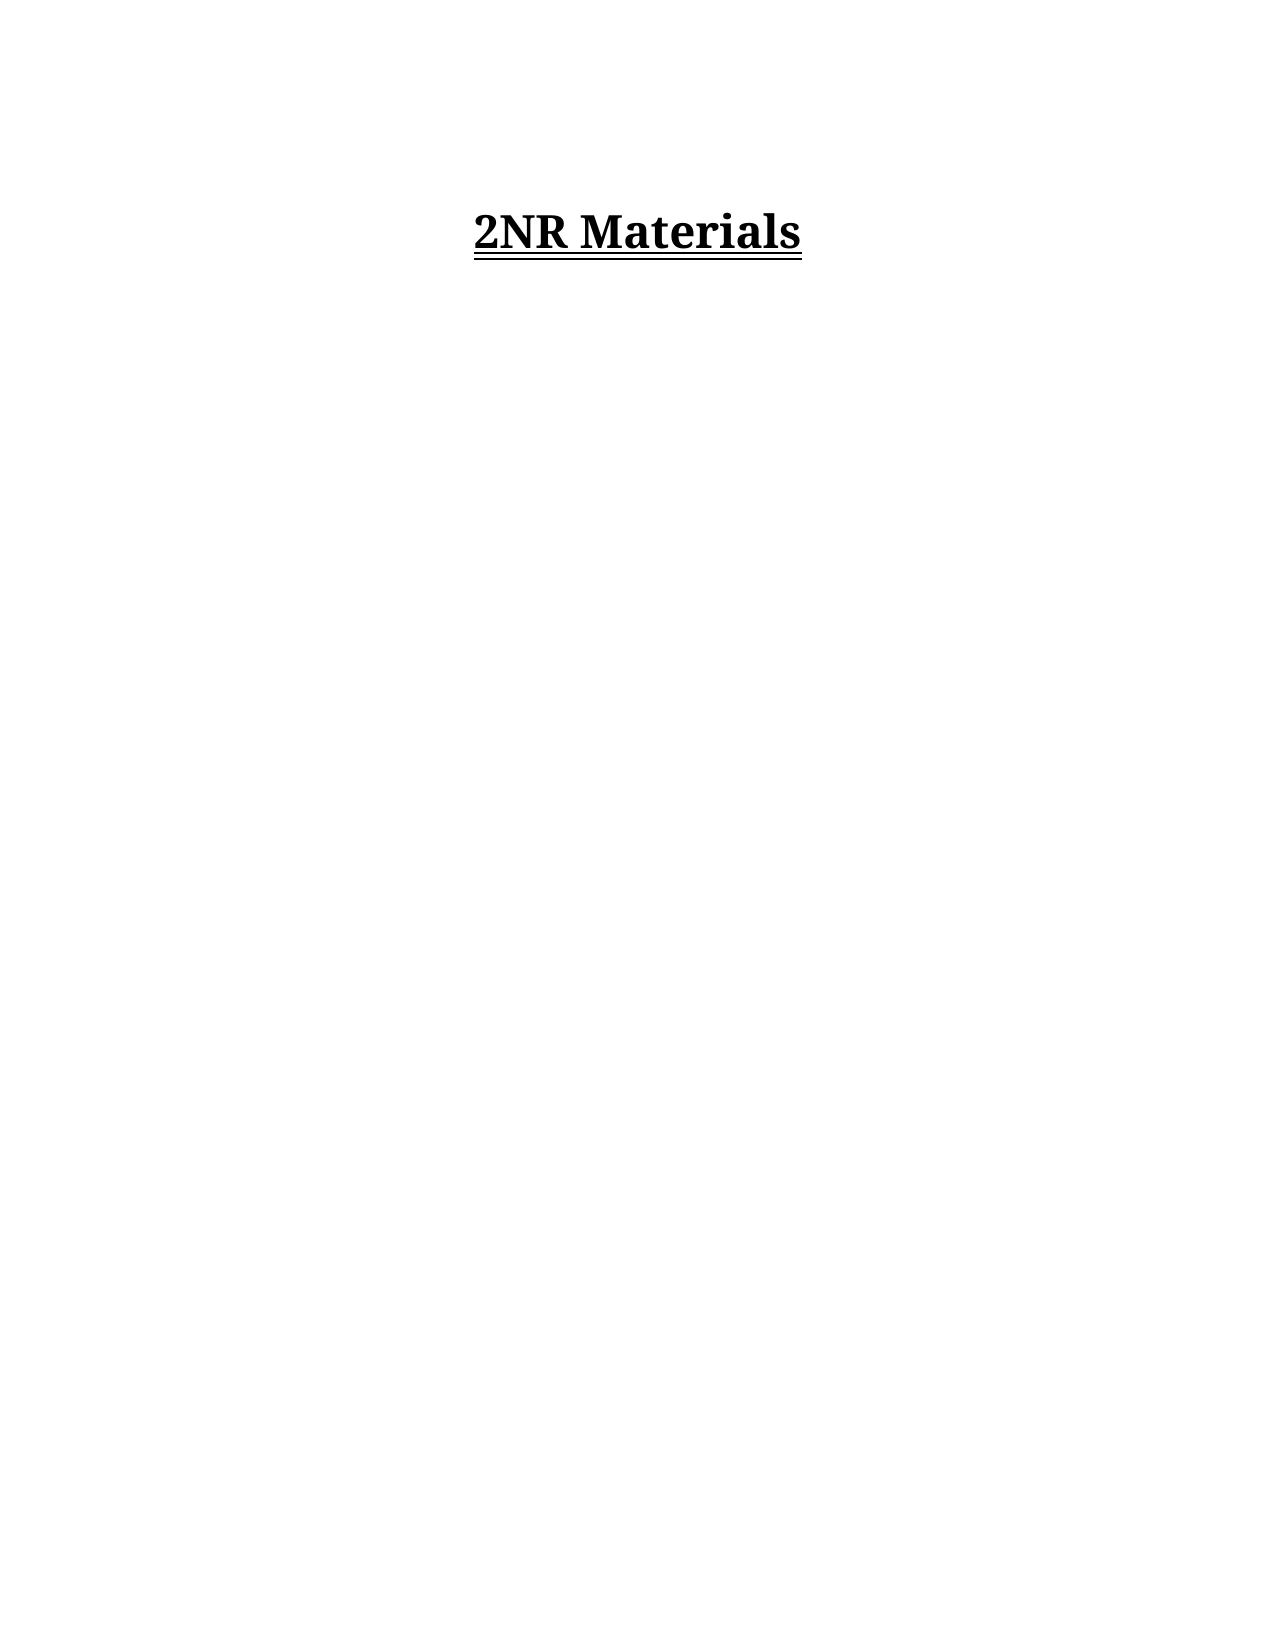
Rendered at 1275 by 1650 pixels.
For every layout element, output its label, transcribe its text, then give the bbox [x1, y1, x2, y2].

subtitle 2NR Materials [187, 200, 1087, 262]
